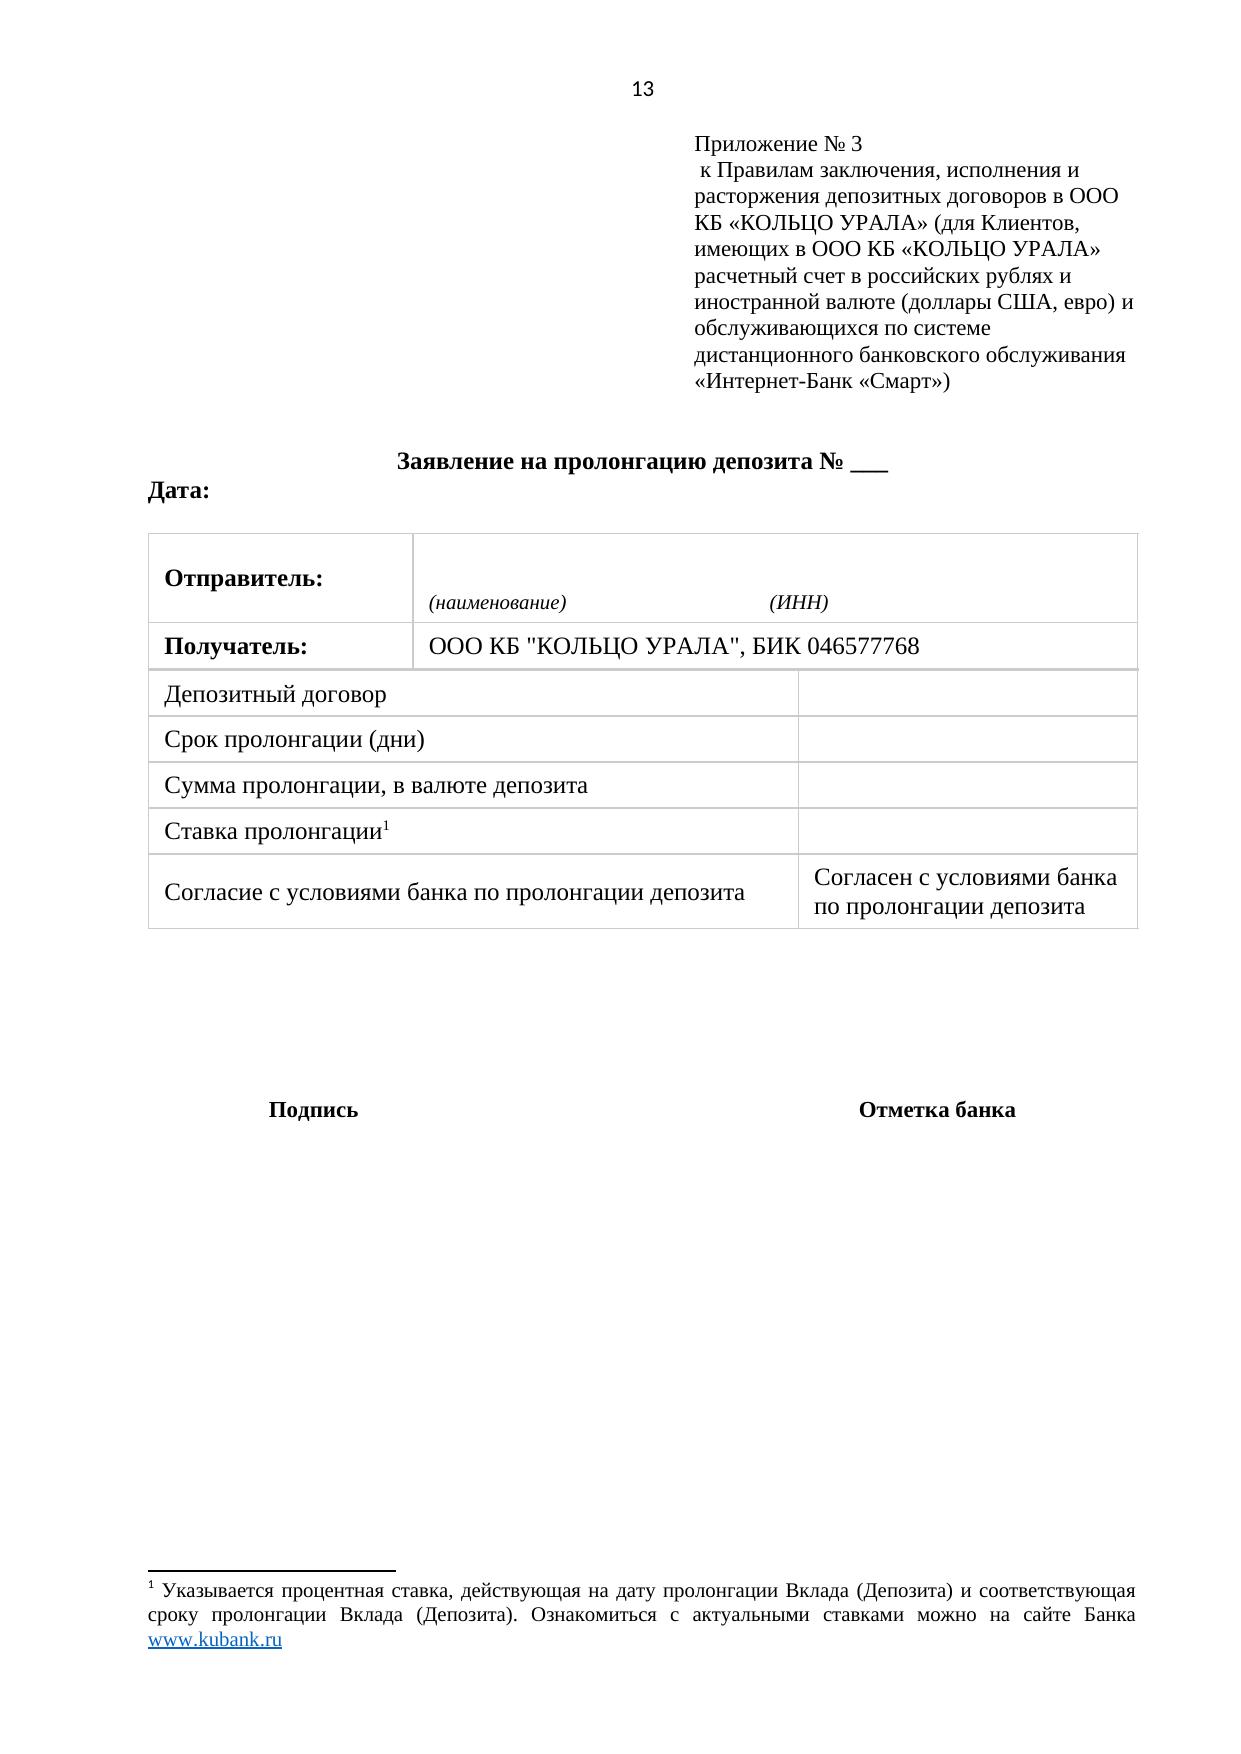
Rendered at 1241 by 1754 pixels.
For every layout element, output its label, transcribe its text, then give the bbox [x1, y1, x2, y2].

table_cell [799, 809, 1137, 853]
table_header Отправитель: [149, 534, 412, 622]
table_header (наименование) (ИНН) [414, 534, 1137, 622]
table_cell Ставка пролонгации [149, 809, 798, 853]
table_cell Получатель: [149, 623, 412, 668]
text Подпись Отметка банка [148, 1096, 1137, 1122]
table_cell [799, 763, 1137, 807]
table_cell ООО КБ "КОЛЬЦО УРАЛА", БИК 046577768 [414, 623, 1137, 668]
text Заявление на пролонгацию депозита № ___ [148, 446, 1137, 475]
table_header [799, 671, 1137, 715]
table_header Депозитный договор [149, 671, 798, 715]
table_cell Согласен с условиями банка по пролонгации депозита [799, 855, 1137, 928]
subtitle Приложение № 3 [694, 130, 1137, 156]
text к Правилам заключения, исполнения и расторжения депозитных договоров в ООО КБ «КОЛЬЦО УРАЛА» (для Клиентов, имеющих в ООО КБ «КОЛЬЦО УРАЛА» расчетный счет в российских рублях и иностранной валюте (доллары США, евро) и обслуживающихся по системе дистанционного банковского обслуживания «Интернет-Банк «Смарт») [694, 156, 1137, 393]
table_cell Сумма пролонгации, в валюте депозита [149, 763, 798, 807]
table_cell Согласие с условиями банка по пролонгации депозита [149, 855, 798, 928]
table_cell Срок пролонгации (дни) [149, 717, 798, 761]
text Дата: [148, 475, 1137, 504]
table_cell [799, 717, 1137, 761]
